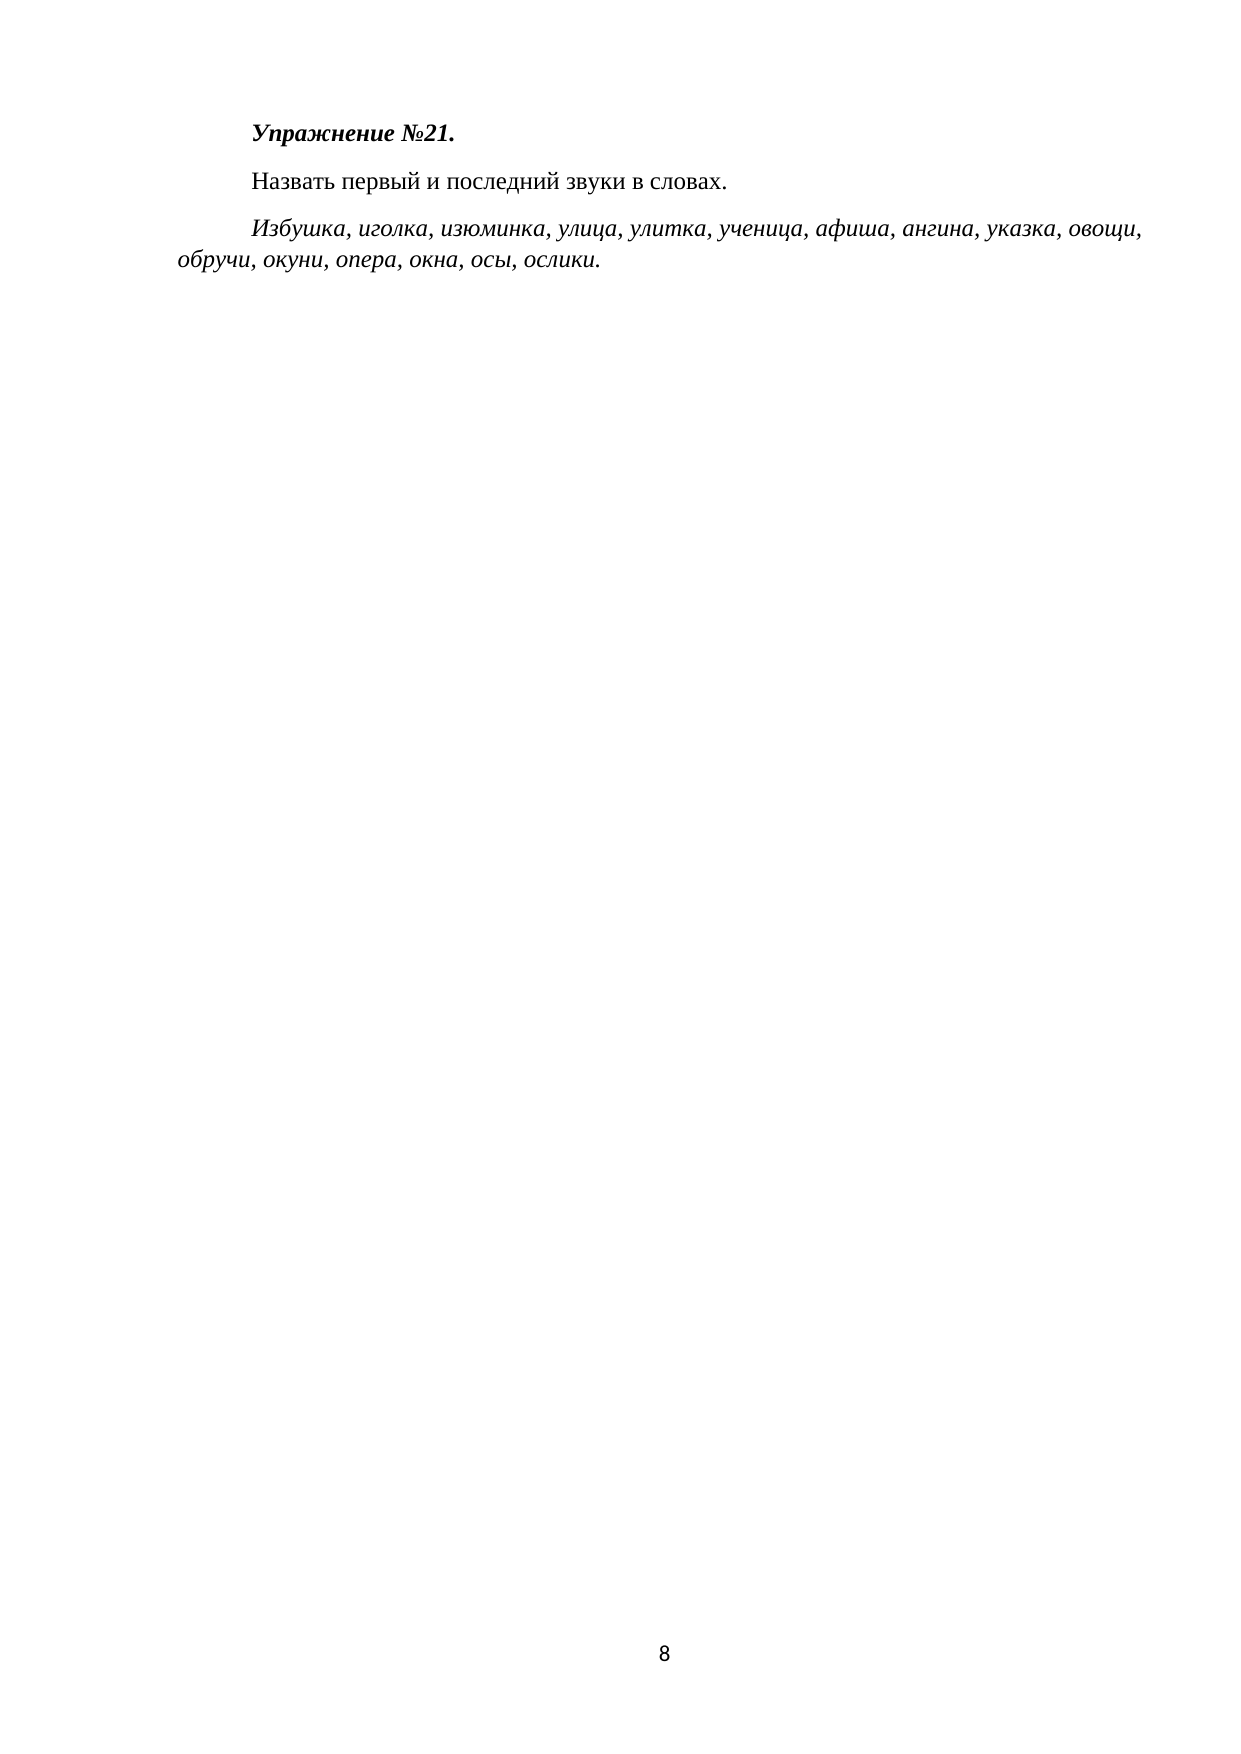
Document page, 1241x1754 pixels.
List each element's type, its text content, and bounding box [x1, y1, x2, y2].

text Назвать первый и последний звуки в словах. [177, 166, 1152, 194]
text Упражнение №21. [177, 118, 1152, 147]
text Избушка, иголка, изюминка, улица, улитка, ученица, афиша, ангина, указка, овощи, обручи, окуни, опера, окна, осы, ослики. [177, 213, 1152, 273]
